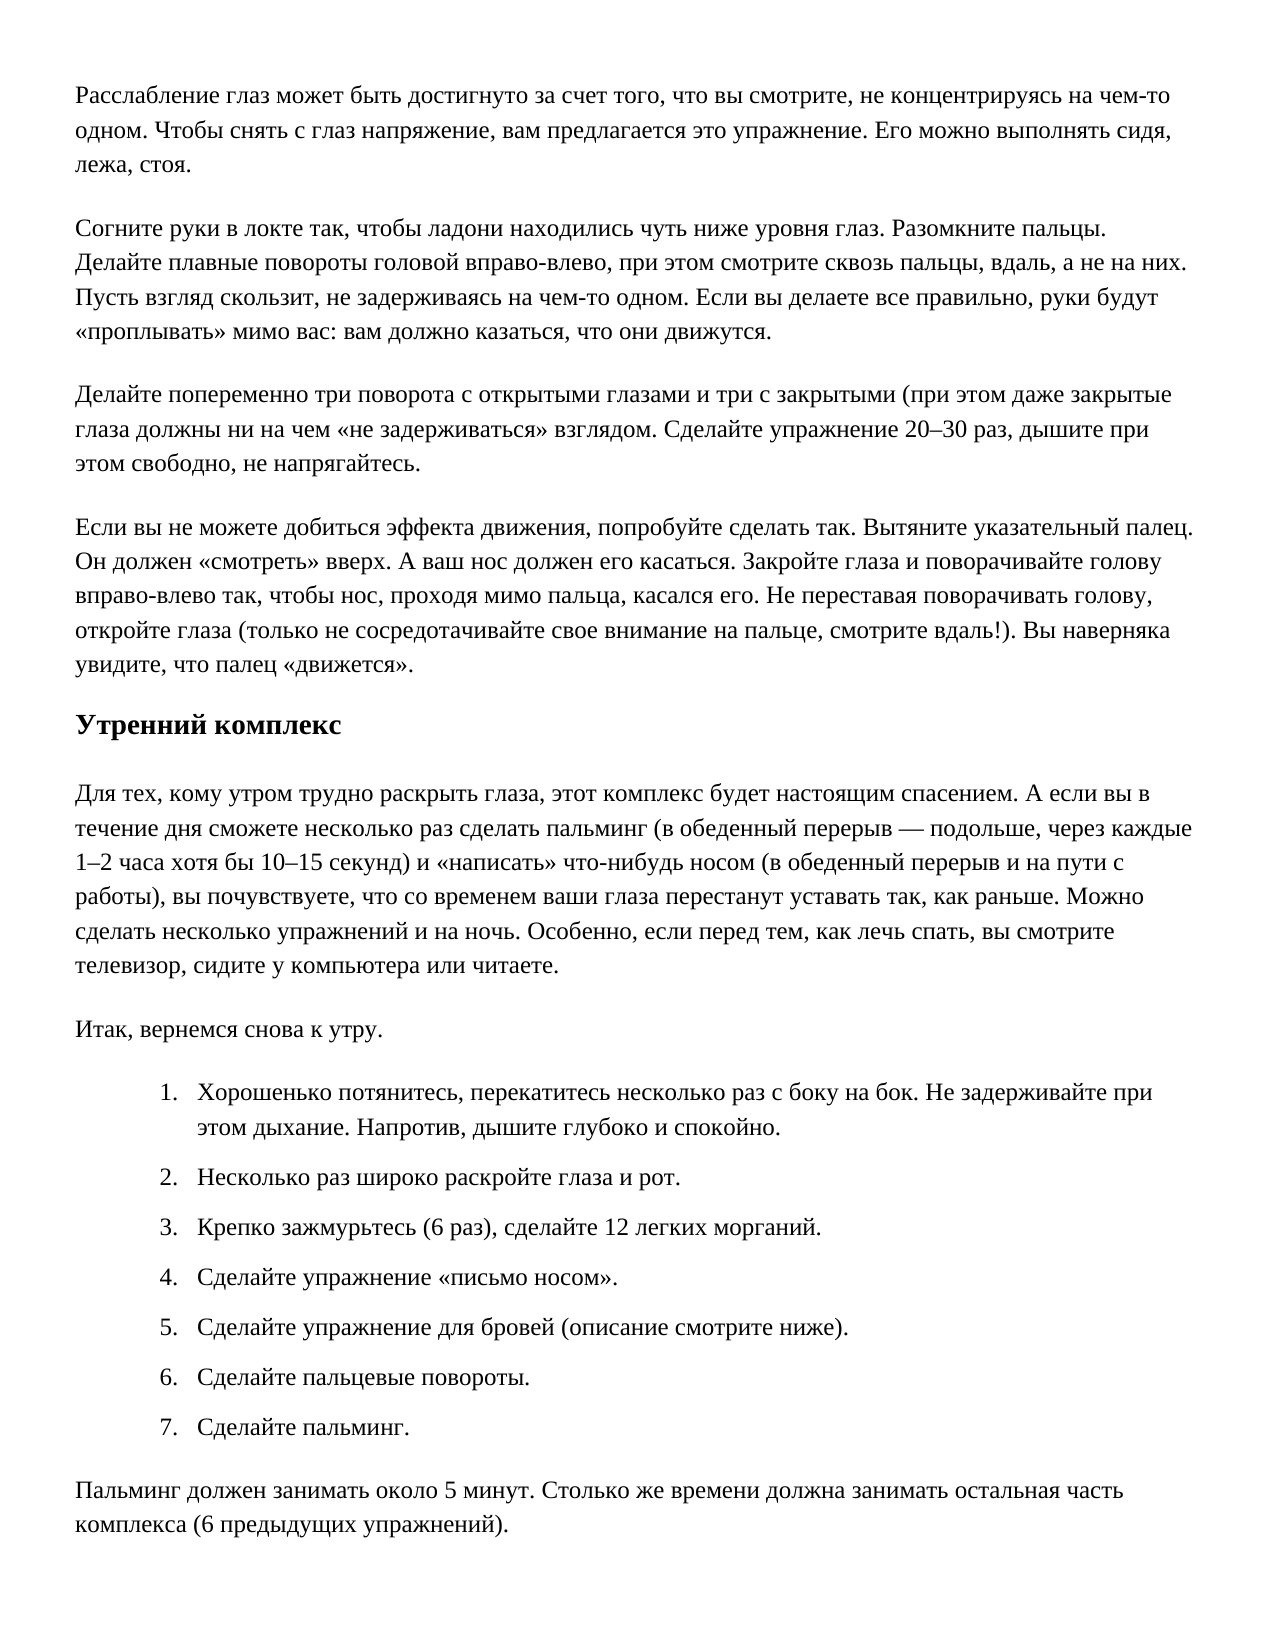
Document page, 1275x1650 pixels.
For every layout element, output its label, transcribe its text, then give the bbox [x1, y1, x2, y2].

text Делайте попеременно три поворота с открытыми глазами и три с закрытыми (при этом даже закрытые глаза должны ни на чем «не задерживаться» взглядом. Сделайте упражнение 20–30 раз, дышите при этом свободно, не напрягайтесь. [75, 374, 1200, 477]
list Сделайте пальминг. [159, 1406, 1200, 1440]
text Итак, вернемся снова к утру. [75, 1008, 1200, 1042]
text Расслабление глаз может быть достигнуто за счет того, что вы смотрите, не концентрируясь на чем-то одном. Чтобы снять с глаз напряжение, вам предлагается это упражнение. Его можно выполнять сидя, лежа, стоя. [75, 75, 1200, 178]
list Сделайте упражнение «письмо носом». [159, 1256, 1200, 1290]
list Сделайте упражнение для бровей (описание смотрите ниже). [159, 1306, 1200, 1340]
list Сделайте пальцевые повороты. [159, 1356, 1200, 1390]
text Согните руки в локте так, чтобы ладони находились чуть ниже уровня глаз. Разомкните пальцы. Делайте плавные повороты головой вправо-влево, при этом смотрите сквозь пальцы, вдаль, а не на них. Пусть взгляд скользит, не задерживаясь на чем-то одном. Если вы делаете все правильно, руки будут «проплывать» мимо вас: вам должно казаться, что они движутся. [75, 207, 1200, 345]
text Если вы не можете добиться эффекта движения, попробуйте сделать так. Вытяните указательный палец. Он должен «смотреть» вверх. А ваш нос должен его касаться. Закройте глаза и поворачивайте голову вправо-влево так, чтобы нос, проходя мимо пальца, касался его. Не переставая поворачивать голову, откройте глаза (только не сосредотачивайте свое внимание на пальце, смотрите вдаль!). Вы наверняка увидите, что палец «движется». [75, 506, 1200, 678]
list Несколько раз широко раскройте глаза и рот. [159, 1156, 1200, 1190]
text Для тех, кому утром трудно раскрыть глаза, этот комплекс будет настоящим спасением. А если вы в течение дня сможете несколько раз сделать пальминг (в обеденный перерыв — подольше, через каждые 1–2 часа хотя бы 10–15 секунд) и «написать» что-нибудь носом (в обеденный перерыв и на пути с работы), вы почувствуете, что со временем ваши глаза перестанут уставать так, как раньше. Можно сделать несколько упражнений и на ночь. Особенно, если перед тем, как лечь спать, вы смотрите телевизор, сидите у компьютера или читаете. [75, 773, 1200, 979]
list Крепко зажмурьтесь (6 раз), сделайте 12 легких морганий. [159, 1206, 1200, 1240]
text Пальминг должен занимать около 5 минут. Столько же времени должна занимать остальная часть комплекса (6 предыдущих упражнений). [75, 1469, 1200, 1538]
text Утренний комплекс [75, 707, 1200, 741]
list Хорошенько потянитесь, перекатитесь несколько раз с боку на бок. Не задерживайте при этом дыхание. Напротив, дышите глубоко и спокойно. [159, 1072, 1200, 1140]
